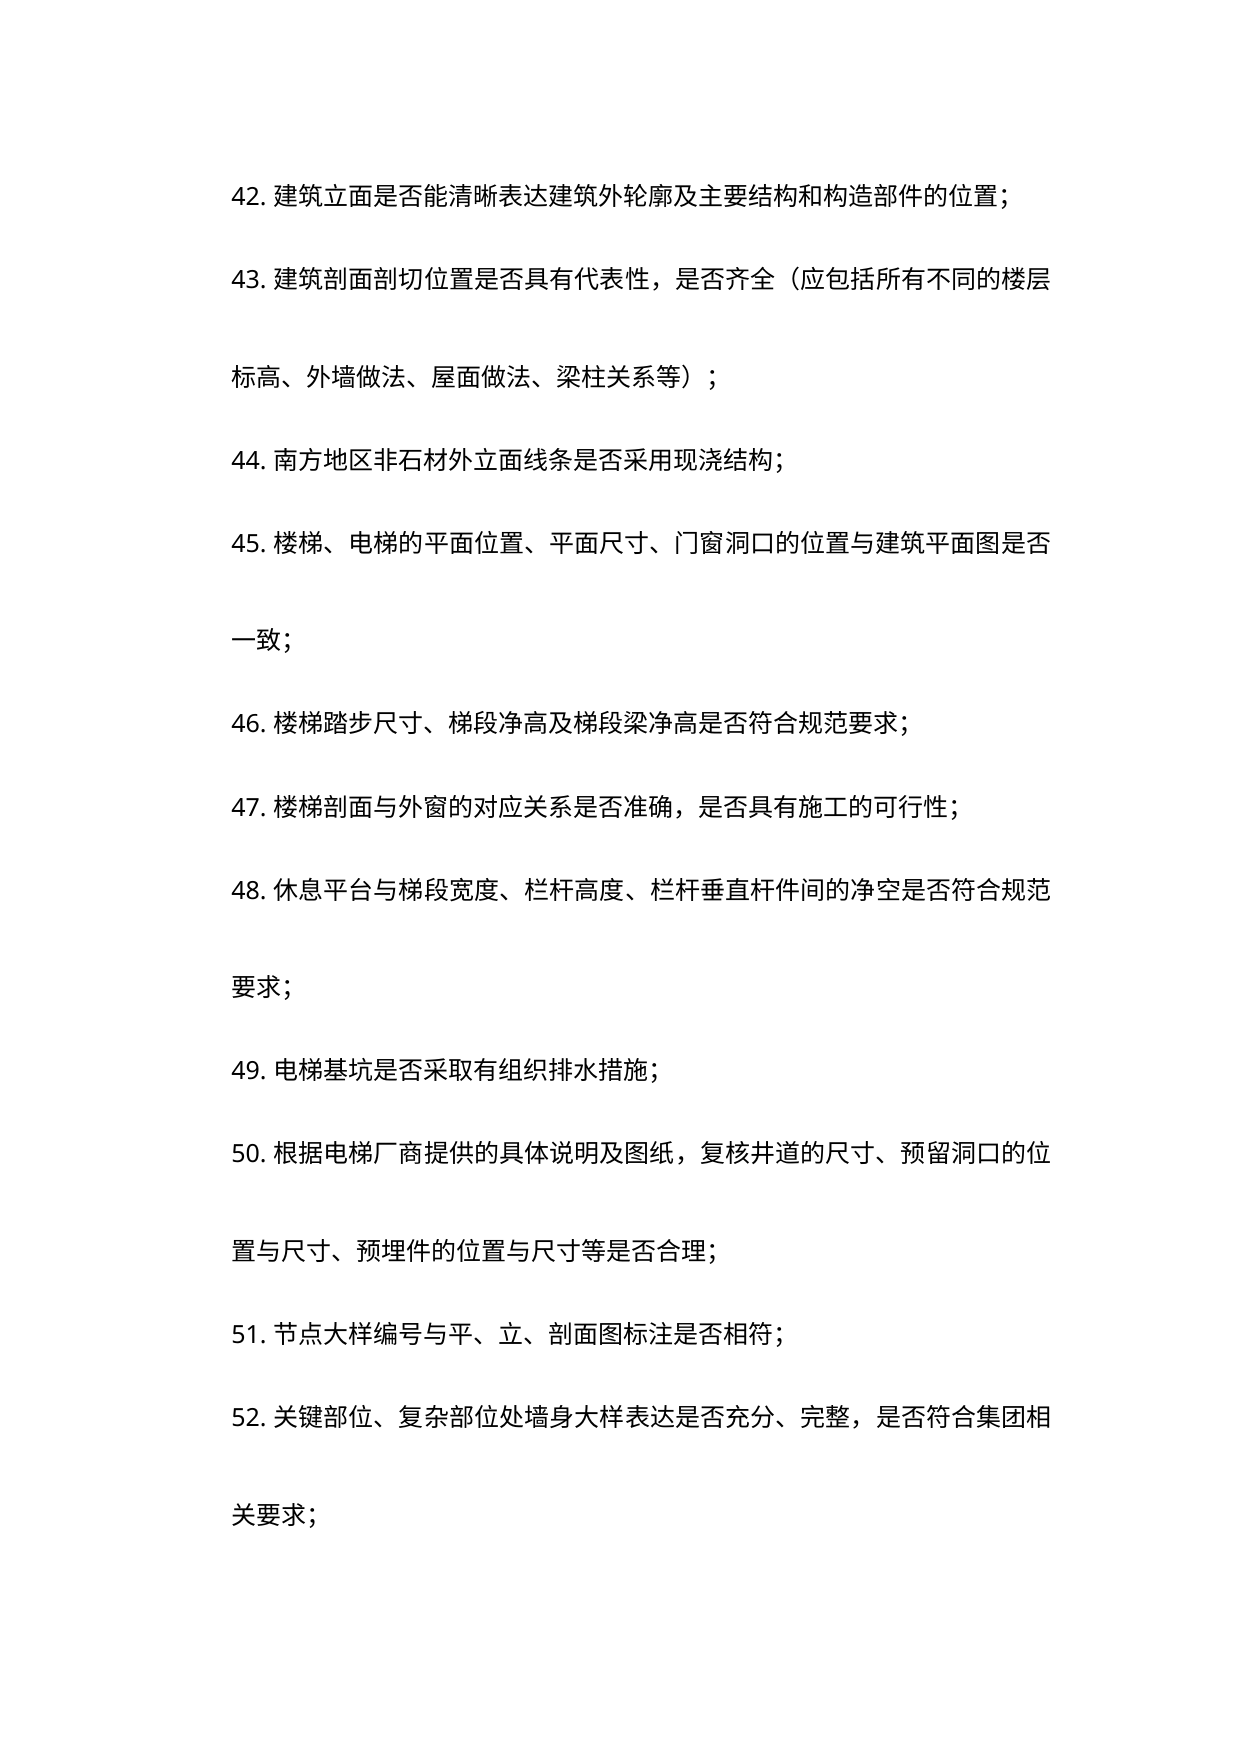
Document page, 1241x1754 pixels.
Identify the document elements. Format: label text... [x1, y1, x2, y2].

list 43. 建筑剖面剖切位置是否具有代表性，是否齐全（应包括所有不同的楼层标高、外墙做法、屋面做法、梁柱关系等）； [231, 245, 1053, 408]
list 50. 根据电梯厂商提供的具体说明及图纸，复核井道的尺寸、预留洞口的位置与尺寸、预埋件的位置与尺寸等是否合理； [231, 1119, 1053, 1282]
list 48. 休息平台与梯段宽度、栏杆高度、栏杆垂直杆件间的净空是否符合规范要求； [231, 856, 1053, 1018]
list 51. 节点大样编号与平、立、剖面图标注是否相符； [187, 1300, 1053, 1365]
list 47. 楼梯剖面与外窗的对应关系是否准确，是否具有施工的可行性； [187, 773, 1053, 838]
list 42. 建筑立面是否能清晰表达建筑外轮廓及主要结构和构造部件的位置； [187, 162, 1053, 227]
list 49. 电梯基坑是否采取有组织排水措施； [187, 1036, 1053, 1101]
list 52. 关键部位、复杂部位处墙身大样表达是否充分、完整，是否符合集团相关要求； [231, 1383, 1053, 1546]
list 46. 楼梯踏步尺寸、梯段净高及梯段梁净高是否符合规范要求； [187, 689, 1053, 754]
list 45. 楼梯、电梯的平面位置、平面尺寸、门窗洞口的位置与建筑平面图是否一致； [231, 509, 1053, 671]
list 44. 南方地区非石材外立面线条是否采用现浇结构； [187, 426, 1053, 491]
